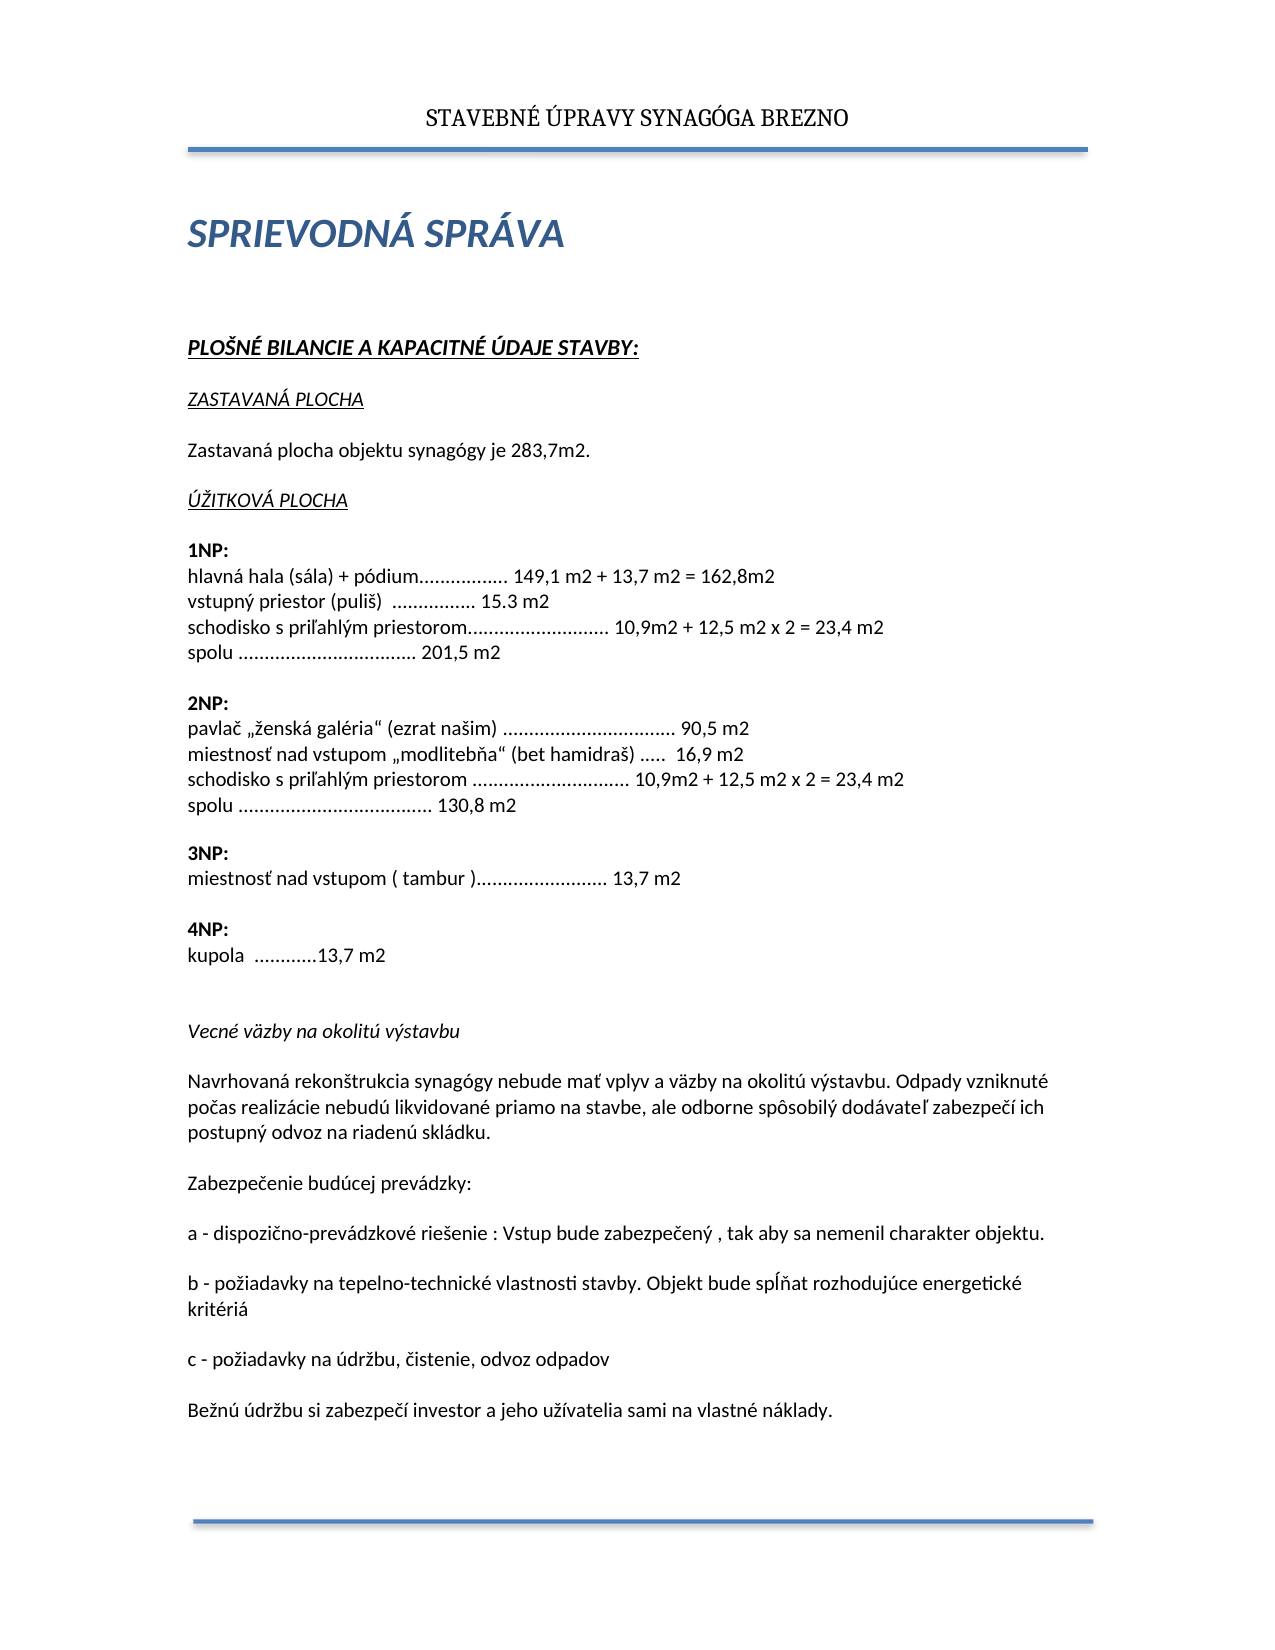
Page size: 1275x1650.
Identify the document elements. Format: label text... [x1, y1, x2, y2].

text 2NP: [187, 690, 1087, 716]
text Navrhovaná rekonštrukcia synagógy nebude mať vplyv a väzby na okolitú výstavbu. Odpady vzniknuté počas realizácie nebudú likvidované priamo na stavbe, ale odborne spôsobilý dodávateľ zabezpečí ich postupný odvoz na riadenú skládku. [187, 1068, 1087, 1145]
text kupola ............13,7 m2 [187, 942, 1087, 967]
text spolu .................................. 201,5 m2 [187, 639, 1087, 665]
text b - požiadavky na tepelno-technické vlastnosti stavby. Objekt bude spĺňat rozhodujúce energetické kritériá [187, 1271, 1087, 1321]
text PLOŠNÉ BILANCIE A KAPACITNÉ ÚDAJE STAVBY: [187, 333, 1087, 361]
text 1NP: [187, 538, 1087, 563]
text miestnosť nad vstupom ( tambur )......................... 13,7 m2 [187, 866, 1087, 891]
text Vecné väzby na okolitú výstavbu [187, 1018, 1087, 1043]
text a - dispozično-prevádzkové riešenie : Vstup bude zabezpečený , tak aby sa nemenil charakter objektu. [187, 1220, 1087, 1246]
text Bežnú údržbu si zabezpečí investor a jeho užívatelia sami na vlastné náklady. [187, 1397, 1087, 1422]
text Zabezpečenie budúcej prevádzky: [187, 1170, 1087, 1195]
text miestnosť nad vstupom „modlitebňa“ (bet hamidraš) ..... 16,9 m2 [187, 741, 1087, 766]
text 3NP: [187, 840, 1087, 866]
text hlavná hala (sála) + pódium................. 149,1 m2 + 13,7 m2 = 162,8m2 [187, 563, 1087, 588]
text 4NP: [187, 916, 1087, 942]
text c - požiadavky na údržbu, čistenie, odvoz odpadov [187, 1346, 1087, 1372]
text ÚŽITKOVÁ PLOCHA [187, 487, 1087, 513]
text spolu ..................................... 130,8 m2 [187, 792, 1087, 817]
text schodisko s priľahlým priestorom .............................. 10,9m2 + 12,5 m2 x 2 = 23,4 m2 [187, 766, 1087, 792]
text vstupný priestor (puliš) ................ 15.3 m2 [187, 588, 1087, 614]
subtitle SPRIEVODNÁ SPRÁVA [187, 207, 1087, 258]
text Zastavaná plocha objektu synagógy je 283,7m2. [187, 437, 1087, 462]
text schodisko s priľahlým priestorom........................... 10,9m2 + 12,5 m2 x 2 = 23,4 m2 [187, 614, 1087, 639]
text pavlač „ženská galéria“ (ezrat našim) ................................. 90,5 m2 [187, 716, 1087, 741]
text ZASTAVANÁ PLOCHA [187, 386, 1087, 412]
